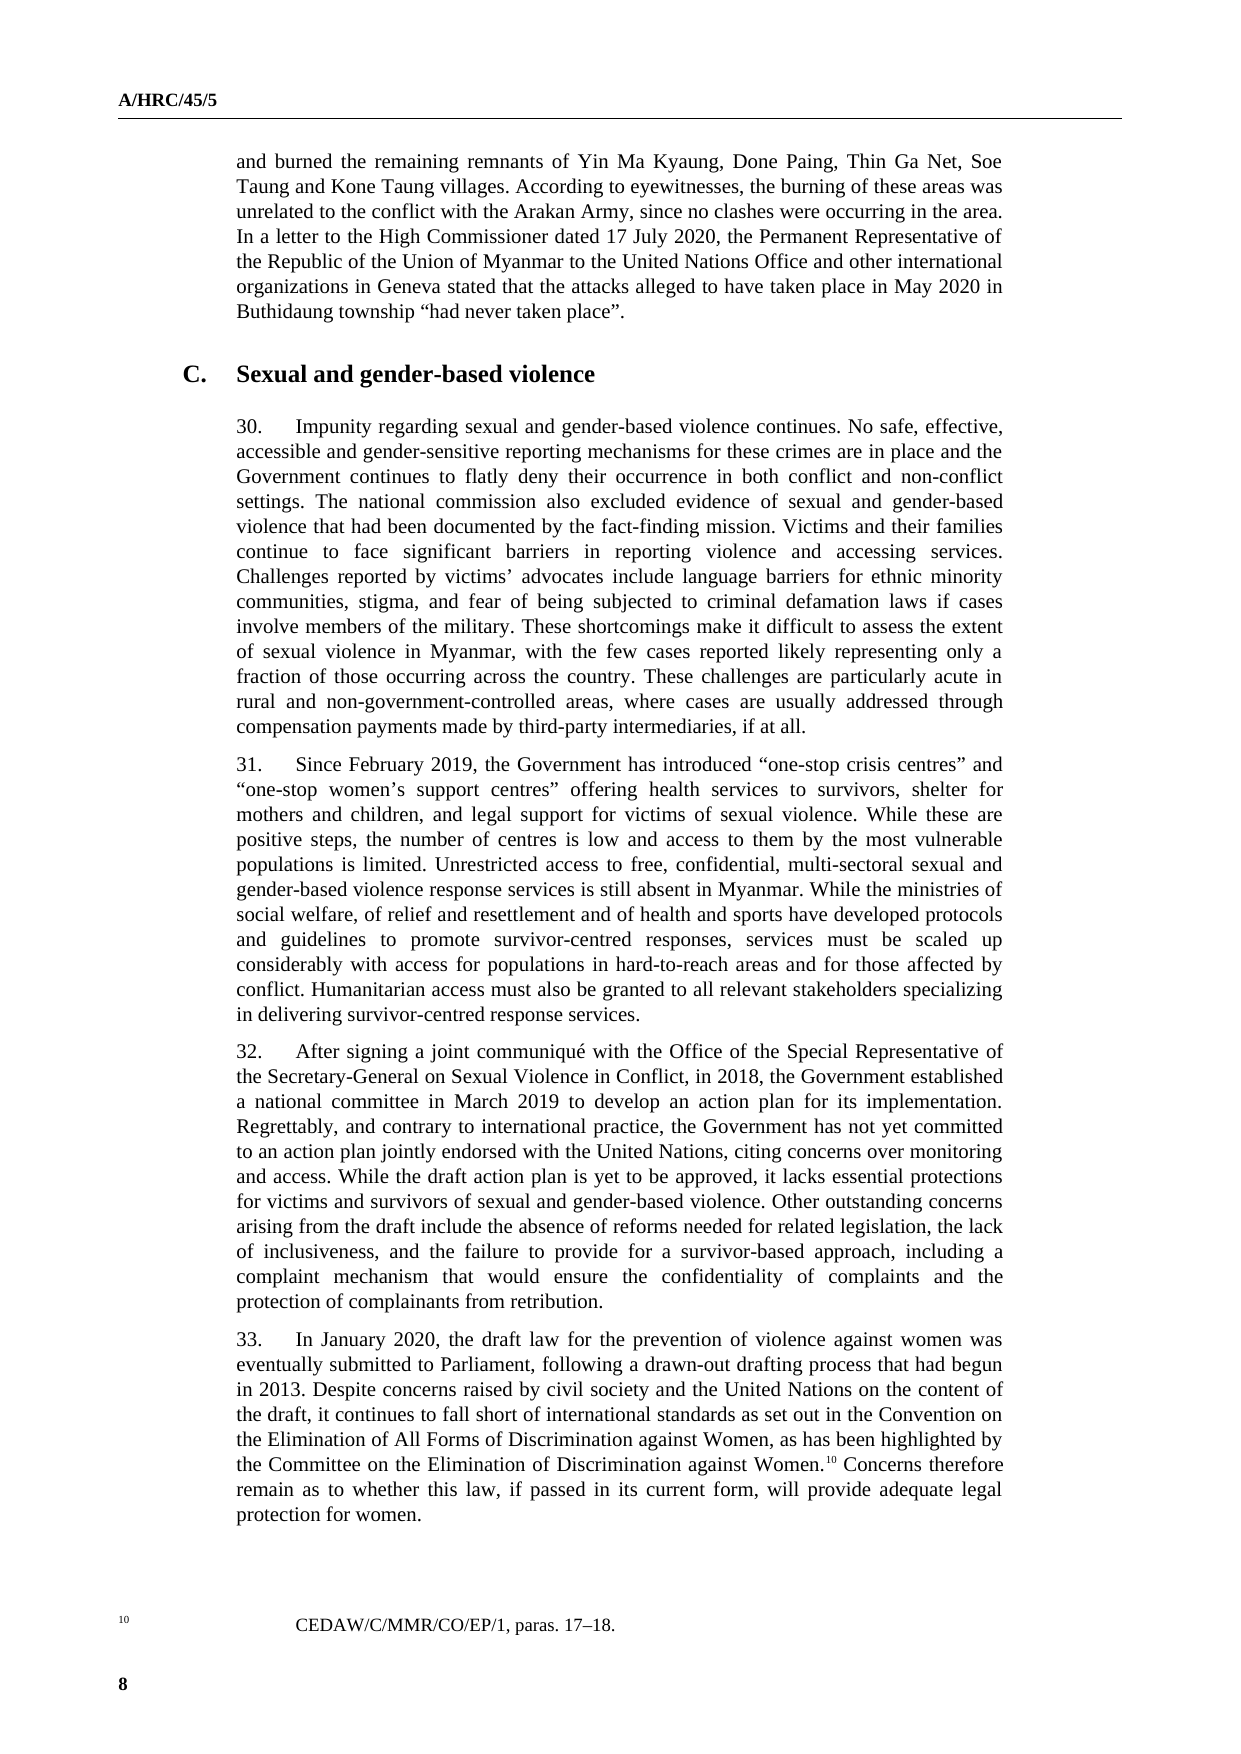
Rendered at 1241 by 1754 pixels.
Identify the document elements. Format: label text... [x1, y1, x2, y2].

text C. Sexual and gender-based violence [118, 360, 1004, 388]
text 32. After signing a joint communiqué with the Office of the Special Representative of the Secretary-General on Sexual Violence in Conflict, in 2018, the Government established a national committee in March 2019 to develop an action plan for its implementation. Regrettably, and contrary to international practice, the Government has not yet committed to an action plan jointly endorsed with the United Nations, citing concerns over monitoring and access. While the draft action plan is yet to be approved, it lacks essential protections for victims and survivors of sexual and gender-based violence. Other outstanding concerns arising from the draft include the absence of reforms needed for related legislation, the lack of inclusiveness, and the failure to provide for a survivor-based approach, including a complaint mechanism that would ensure the confidentiality of complaints and the protection of complainants from retribution. [236, 1038, 1004, 1313]
text 30. Impunity regarding sexual and gender-based violence continues. No safe, effective, accessible and gender-sensitive reporting mechanisms for these crimes are in place and the Government continues to flatly deny their occurrence in both conflict and non-conflict settings. The national commission also excluded evidence of sexual and gender-based violence that had been documented by the fact-finding mission. Victims and their families continue to face significant barriers in reporting violence and accessing services. Challenges reported by victims’ advocates include language barriers for ethnic minority communities, stigma, and fear of being subjected to criminal defamation laws if cases involve members of the military. These shortcomings make it difficult to assess the extent of sexual violence in Myanmar, with the few cases reported likely representing only a fraction of those occurring across the country. These challenges are particularly acute in rural and non-government-controlled areas, where cases are usually addressed through compensation payments made by third-party intermediaries, if at all. [236, 413, 1004, 738]
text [236, 148, 1004, 323]
text 31. Since February 2019, the Government has introduced “one-stop crisis centres” and “one-stop women’s support centres” offering health services to survivors, shelter for mothers and children, and legal support for victims of sexual violence. While these are positive steps, the number of centres is low and access to them by the most vulnerable populations is limited. Unrestricted access to free, confidential, multi-sectoral sexual and gender-based violence response services is still absent in Myanmar. While the ministries of social welfare, of relief and resettlement and of health and sports have developed protocols and guidelines to promote survivor-centred responses, services must be scaled up considerably with access for populations in hard-to-reach areas and for those affected by conflict. Humanitarian access must also be granted to all relevant stakeholders specializing in delivering survivor-centred response services. [236, 751, 1004, 1026]
text 33. In January 2020, the draft law for the prevention of violence against women was eventually submitted to Parliament, following a drawn-out drafting process that had begun in 2013. Despite concerns raised by civil society and the United Nations on the content of the draft, it continues to fall short of international standards as set out in the Convention on the Elimination of All Forms of Discrimination against Women, as has been highlighted by the Committee on the Elimination of Discrimination against Women. Concerns therefore remain as to whether this law, if passed in its current form, will provide adequate legal protection for women. [236, 1326, 1004, 1526]
